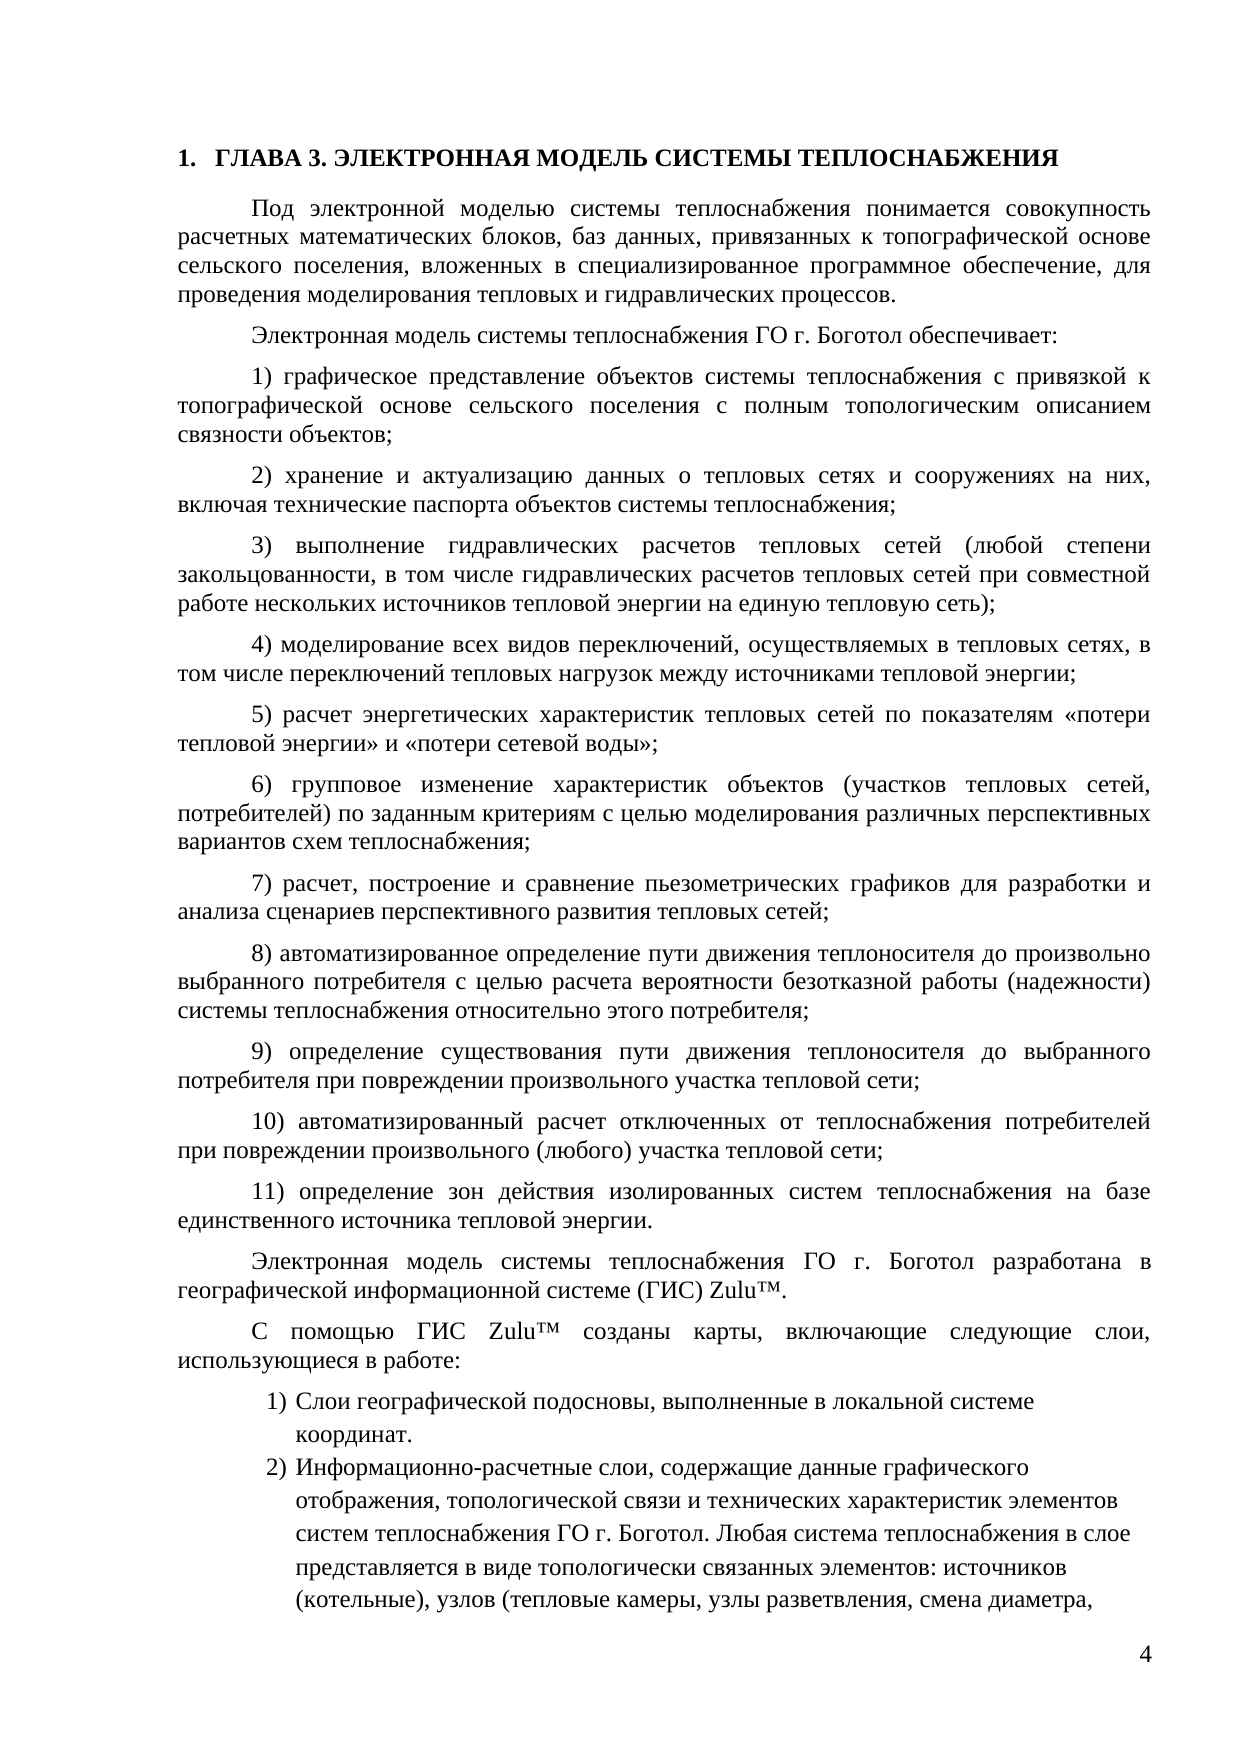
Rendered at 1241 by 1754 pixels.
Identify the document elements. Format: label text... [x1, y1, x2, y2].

text 4) моделирование всех видов переключений, осуществляемых в тепловых сетях, в том числе переключений тепловых нагрузок между источниками тепловой энергии; [177, 629, 1152, 686]
text 3) выполнение гидравлических расчетов тепловых сетей (любой степени закольцованности, в том числе гидравлических расчетов тепловых сетей при совместной работе нескольких источников тепловой энергии на единую тепловую сеть); [177, 530, 1152, 616]
text 7) расчет, построение и сравнение пьезометрических графиков для разработки и анализа сценариев перспективного развития тепловых сетей; [177, 868, 1152, 925]
list Слои географической подосновы, выполненные в локальной системе координат. [266, 1386, 1152, 1448]
text С помощью ГИС Zulu™ созданы карты, включающие следующие слои, использующиеся в работе: [177, 1316, 1152, 1374]
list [266, 1452, 1152, 1613]
text 5) расчет энергетических характеристик тепловых сетей по показателям «потери тепловой энергии» и «потери сетевой воды»; [177, 699, 1152, 756]
text 10) автоматизированный расчет отключенных от теплоснабжения потребителей при повреждении произвольного (любого) участка тепловой сети; [177, 1106, 1152, 1164]
text 1) графическое представление объектов системы теплоснабжения с привязкой к топографической основе сельского поселения с полным топологическим описанием связности объектов; [177, 361, 1152, 448]
text 9) определение существования пути движения теплоносителя до выбранного потребителя при повреждении произвольного участка тепловой сети; [177, 1036, 1152, 1094]
text Под электронной моделью системы теплоснабжения понимается совокупность расчетных математических блоков, баз данных, привязанных к топографической основе сельского поселения, вложенных в специализированное программное обеспечение, для проведения моделирования тепловых и гидравлических процессов. [177, 193, 1152, 308]
text 2) хранение и актуализацию данных о тепловых сетях и сооружениях на них, включая технические паспорта объектов системы теплоснабжения; [177, 460, 1152, 518]
text 6) групповое изменение характеристик объектов (участков тепловых сетей, потребителей) по заданным критериям с целью моделирования различных перспективных вариантов схем теплоснабжения; [177, 769, 1152, 855]
text Электронная модель системы теплоснабжения ГО г. Боготол обеспечивает: [177, 320, 1152, 349]
text 8) автоматизированное определение пути движения теплоносителя до произвольно выбранного потребителя с целью расчета вероятности безотказной работы (надежности) системы теплоснабжения относительно этого потребителя; [177, 938, 1152, 1024]
text 11) определение зон действия изолированных систем теплоснабжения на базе единственного источника тепловой энергии. [177, 1176, 1152, 1234]
subtitle Глава 3. Электронная модель системы теплоснабжения [177, 143, 1152, 172]
text Электронная модель системы теплоснабжения ГО г. Боготол разработана в географической информационной системе (ГИС) Zulu™. [177, 1246, 1152, 1304]
